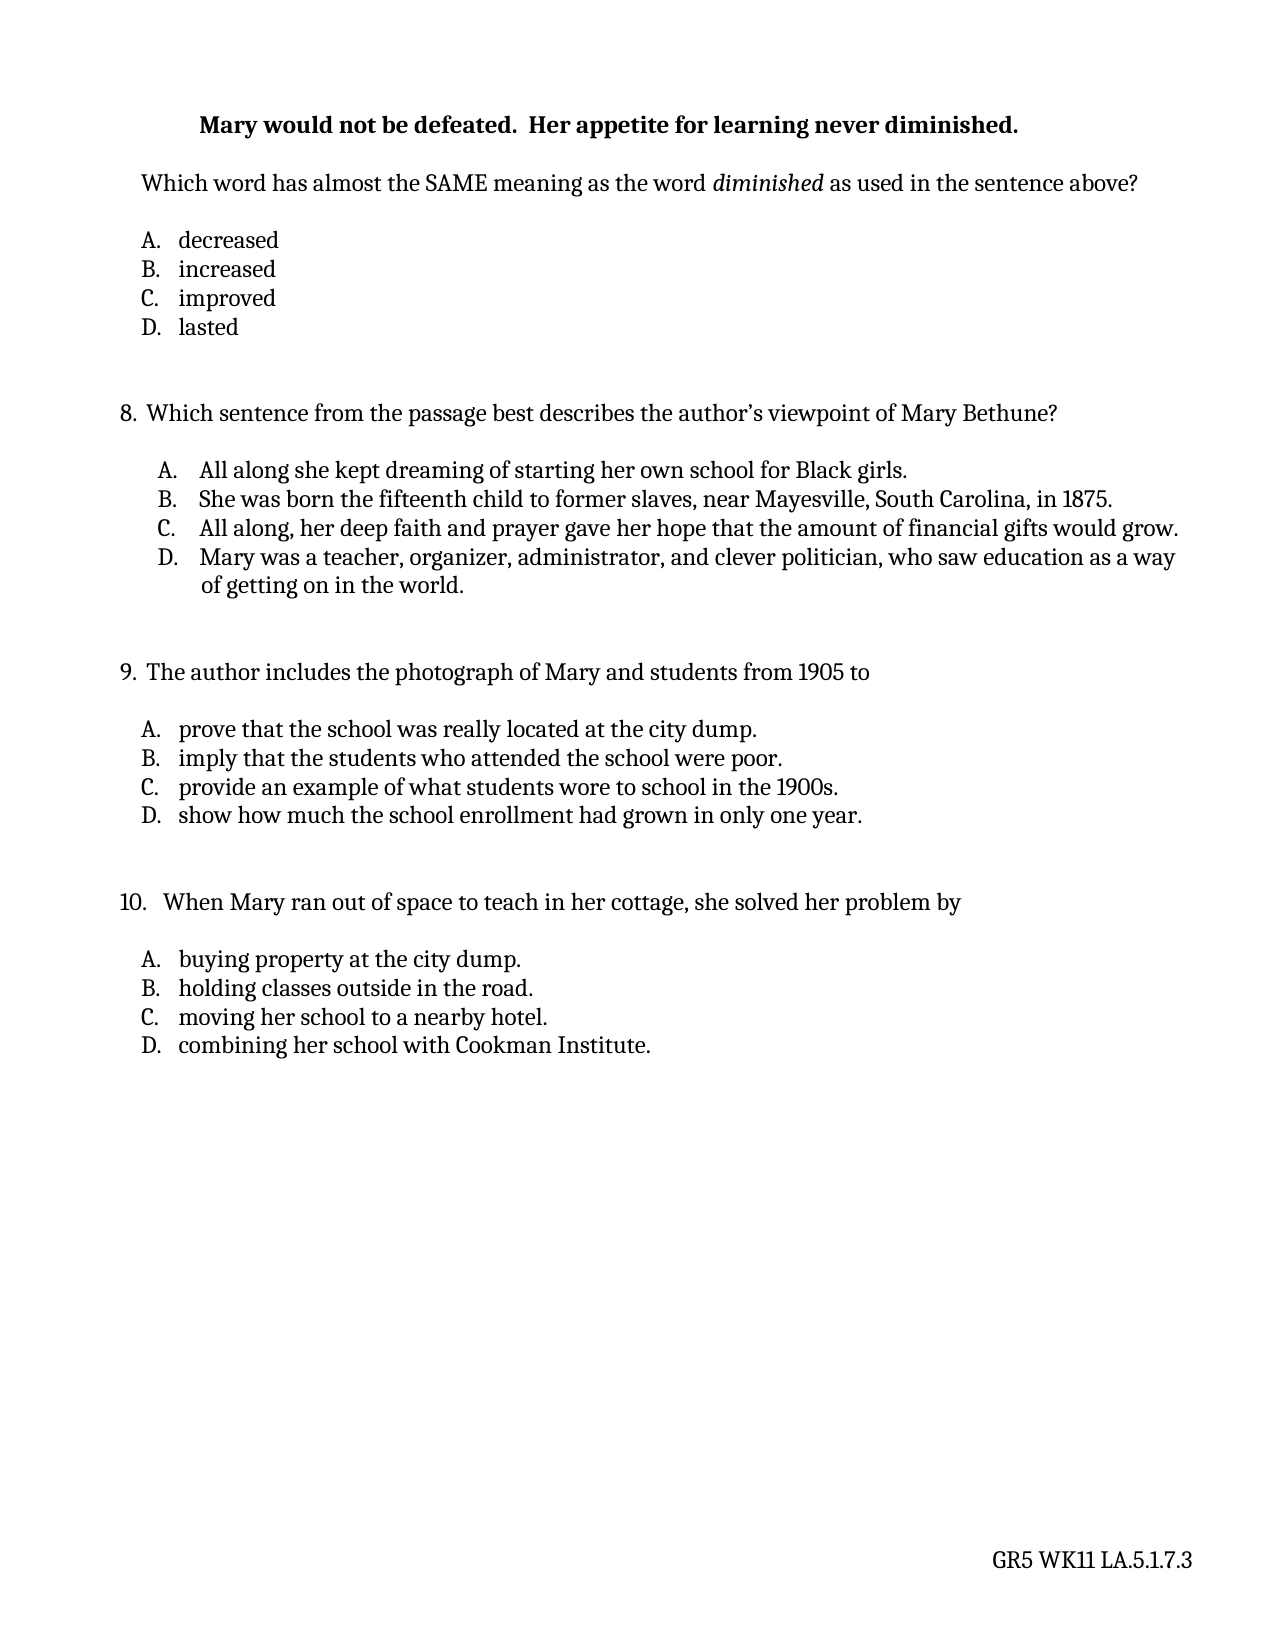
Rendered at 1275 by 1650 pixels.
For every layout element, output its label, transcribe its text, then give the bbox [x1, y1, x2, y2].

text Mary would not be defeated. Her appetite for learning never diminished. [82, 111, 1192, 140]
list imply that the students who attended the school were poor. [141, 744, 1192, 772]
list moving her school to a nearby hotel. [141, 1002, 1192, 1031]
list improved [141, 284, 1192, 312]
list buying property at the city dump. [141, 945, 1192, 974]
text Which word has almost the SAME meaning as the word diminished as used in the sentence above? [82, 169, 1192, 197]
list show how much the school enrollment had grown in only one year. [141, 801, 1192, 830]
list Mary was a teacher, organizer, administrator, and clever politician, who saw education as a way of getting on in the world. [157, 542, 1192, 600]
list All along, her deep faith and prayer gave her hope that the amount of financial gifts would grow. [157, 514, 1192, 542]
list provide an example of what students wore to school in the 1900s. [141, 772, 1192, 801]
list The author includes the photograph of Mary and students from 1905 to [120, 657, 1192, 686]
list She was born the fifteenth child to former slaves, near Mayesville, South Carolina, in 1875. [157, 485, 1192, 514]
list combining her school with Cookman Institute. [141, 1031, 1192, 1060]
list All along she kept dreaming of starting her own school for Black girls. [157, 456, 1192, 485]
list When Mary ran out of space to teach in her cottage, she solved her problem by [120, 887, 1192, 916]
list lasted [141, 312, 1192, 341]
list holding classes outside in the road. [141, 974, 1192, 1002]
list decreased [141, 226, 1192, 255]
list prove that the school was really located at the city dump. [141, 715, 1192, 744]
list Which sentence from the passage best describes the author’s viewpoint of Mary Bethune? [120, 399, 1192, 427]
list increased [141, 255, 1192, 284]
